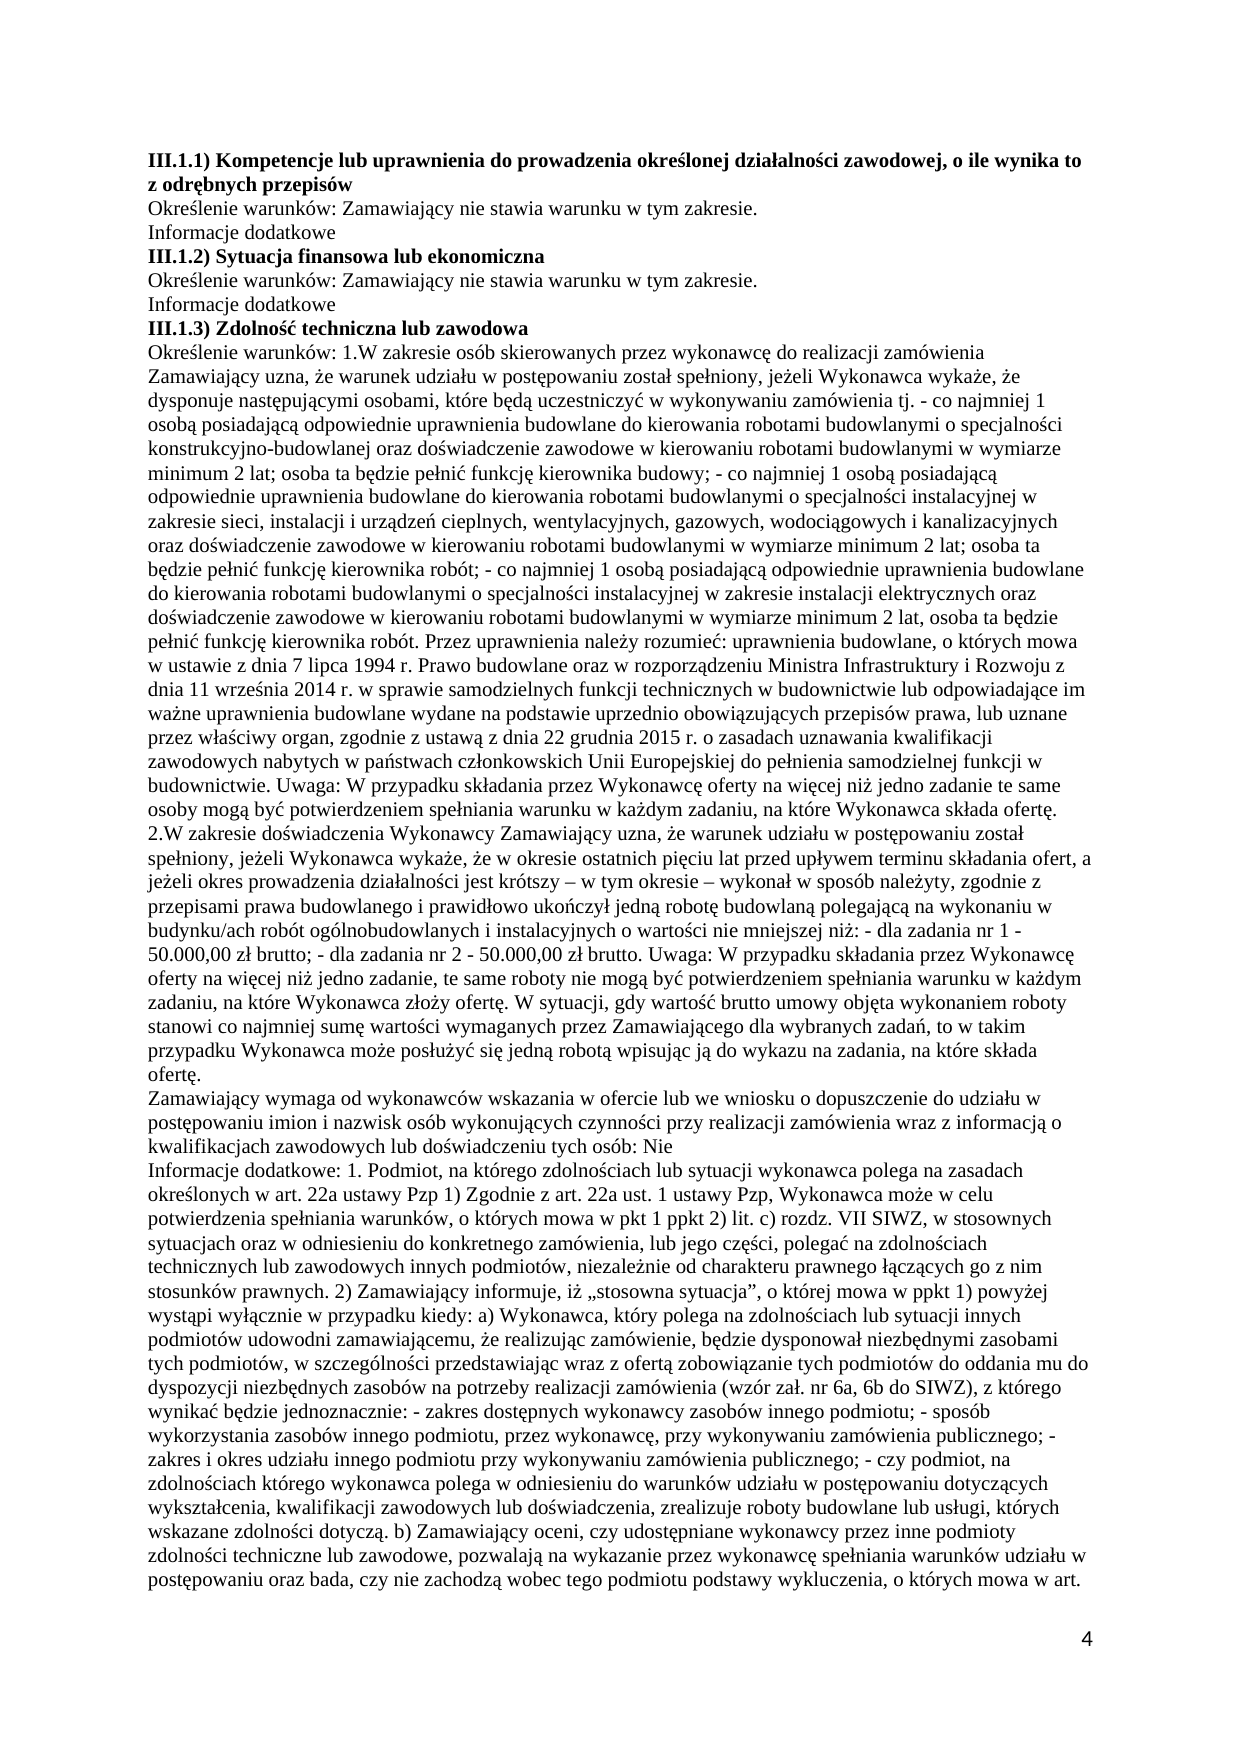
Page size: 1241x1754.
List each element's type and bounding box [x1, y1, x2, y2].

text [148, 148, 1093, 1591]
